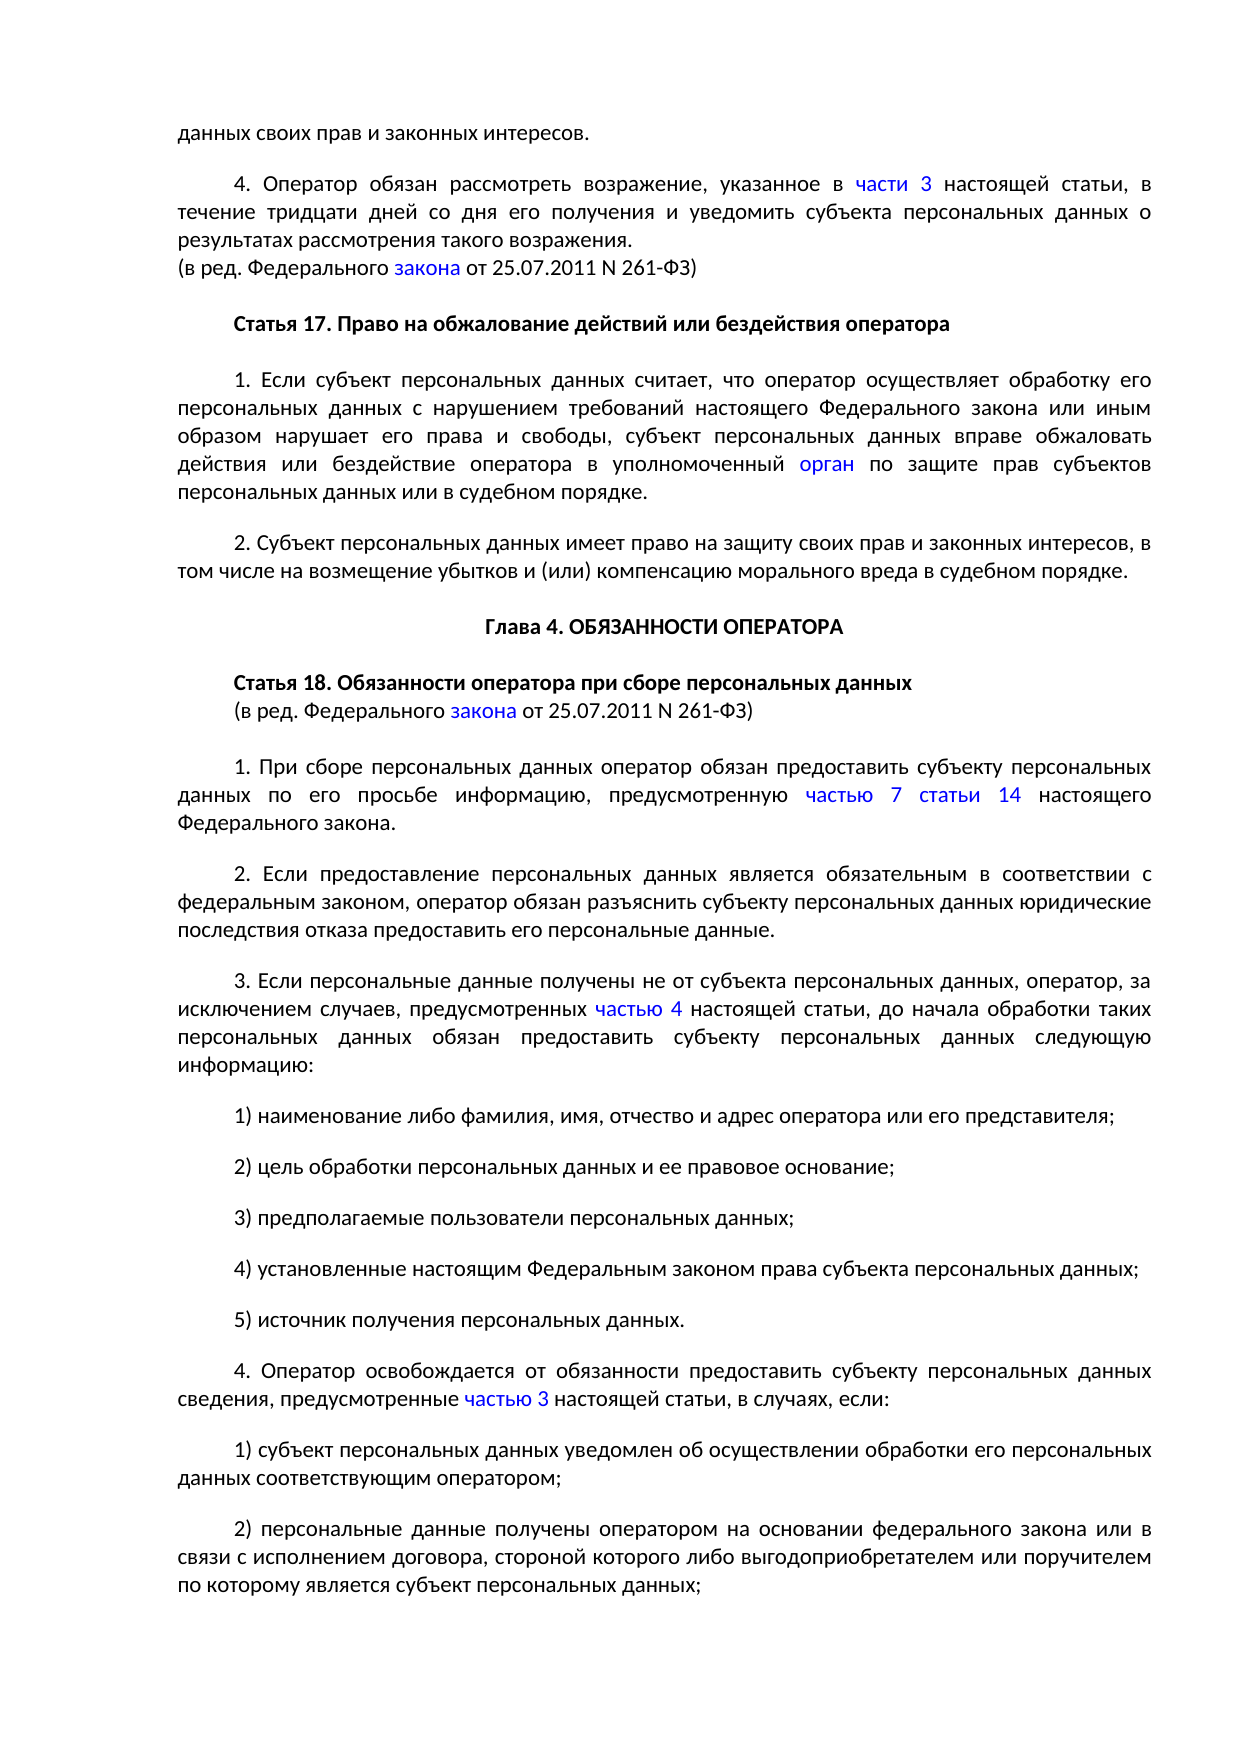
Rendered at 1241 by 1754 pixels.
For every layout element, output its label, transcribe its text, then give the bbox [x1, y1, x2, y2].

text 3. Если персональные данные получены не от субъекта персональных данных, оператор, за исключением случаев, предусмотренных частью 4 настоящей статьи, до начала обработки таких персональных данных обязан предоставить субъекту персональных данных следующую информацию: [177, 966, 1152, 1078]
text 2. Если предоставление персональных данных является обязательным в соответствии с федеральным законом, оператор обязан разъяснить субъекту персональных данных юридические последствия отказа предоставить его персональные данные. [177, 859, 1152, 943]
text 4) установленные настоящим Федеральным законом права субъекта персональных данных; [177, 1254, 1152, 1282]
text 2) персональные данные получены оператором на основании федерального закона или в связи с исполнением договора, стороной которого либо выгодоприобретателем или поручителем по которому является субъект персональных данных; [177, 1514, 1152, 1598]
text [177, 118, 1152, 146]
text 4. Оператор освобождается от обязанности предоставить субъекту персональных данных сведения, предусмотренные частью 3 настоящей статьи, в случаях, если: [177, 1356, 1152, 1412]
text (в ред. Федерального закона от 25.07.2011 N 261-ФЗ) [177, 696, 1152, 724]
text 1) наименование либо фамилия, имя, отчество и адрес оператора или его представителя; [177, 1101, 1152, 1129]
title Статья 18. Обязанности оператора при сборе персональных данных [177, 668, 1152, 696]
text 2) цель обработки персональных данных и ее правовое основание; [177, 1152, 1152, 1180]
text 5) источник получения персональных данных. [177, 1305, 1152, 1333]
text 1. Если субъект персональных данных считает, что оператор осуществляет обработку его персональных данных с нарушением требований настоящего Федерального закона или иным образом нарушает его права и свободы, субъект персональных данных вправе обжаловать действия или бездействие оператора в уполномоченный орган по защите прав субъектов персональных данных или в судебном порядке. [177, 365, 1152, 505]
title Глава 4. ОБЯЗАННОСТИ ОПЕРАТОРА [177, 612, 1152, 640]
title Статья 17. Право на обжалование действий или бездействия оператора [177, 309, 1152, 337]
text 2. Субъект персональных данных имеет право на защиту своих прав и законных интересов, в том числе на возмещение убытков и (или) компенсацию морального вреда в судебном порядке. [177, 528, 1152, 584]
text 3) предполагаемые пользователи персональных данных; [177, 1203, 1152, 1231]
text 4. Оператор обязан рассмотреть возражение, указанное в части 3 настоящей статьи, в течение тридцати дней со дня его получения и уведомить субъекта персональных данных о результатах рассмотрения такого возражения. [177, 169, 1152, 253]
text 1) субъект персональных данных уведомлен об осуществлении обработки его персональных данных соответствующим оператором; [177, 1435, 1152, 1491]
text 1. При сборе персональных данных оператор обязан предоставить субъекту персональных данных по его просьбе информацию, предусмотренную частью 7 статьи 14 настоящего Федерального закона. [177, 752, 1152, 836]
text (в ред. Федерального закона от 25.07.2011 N 261-ФЗ) [177, 253, 1152, 281]
